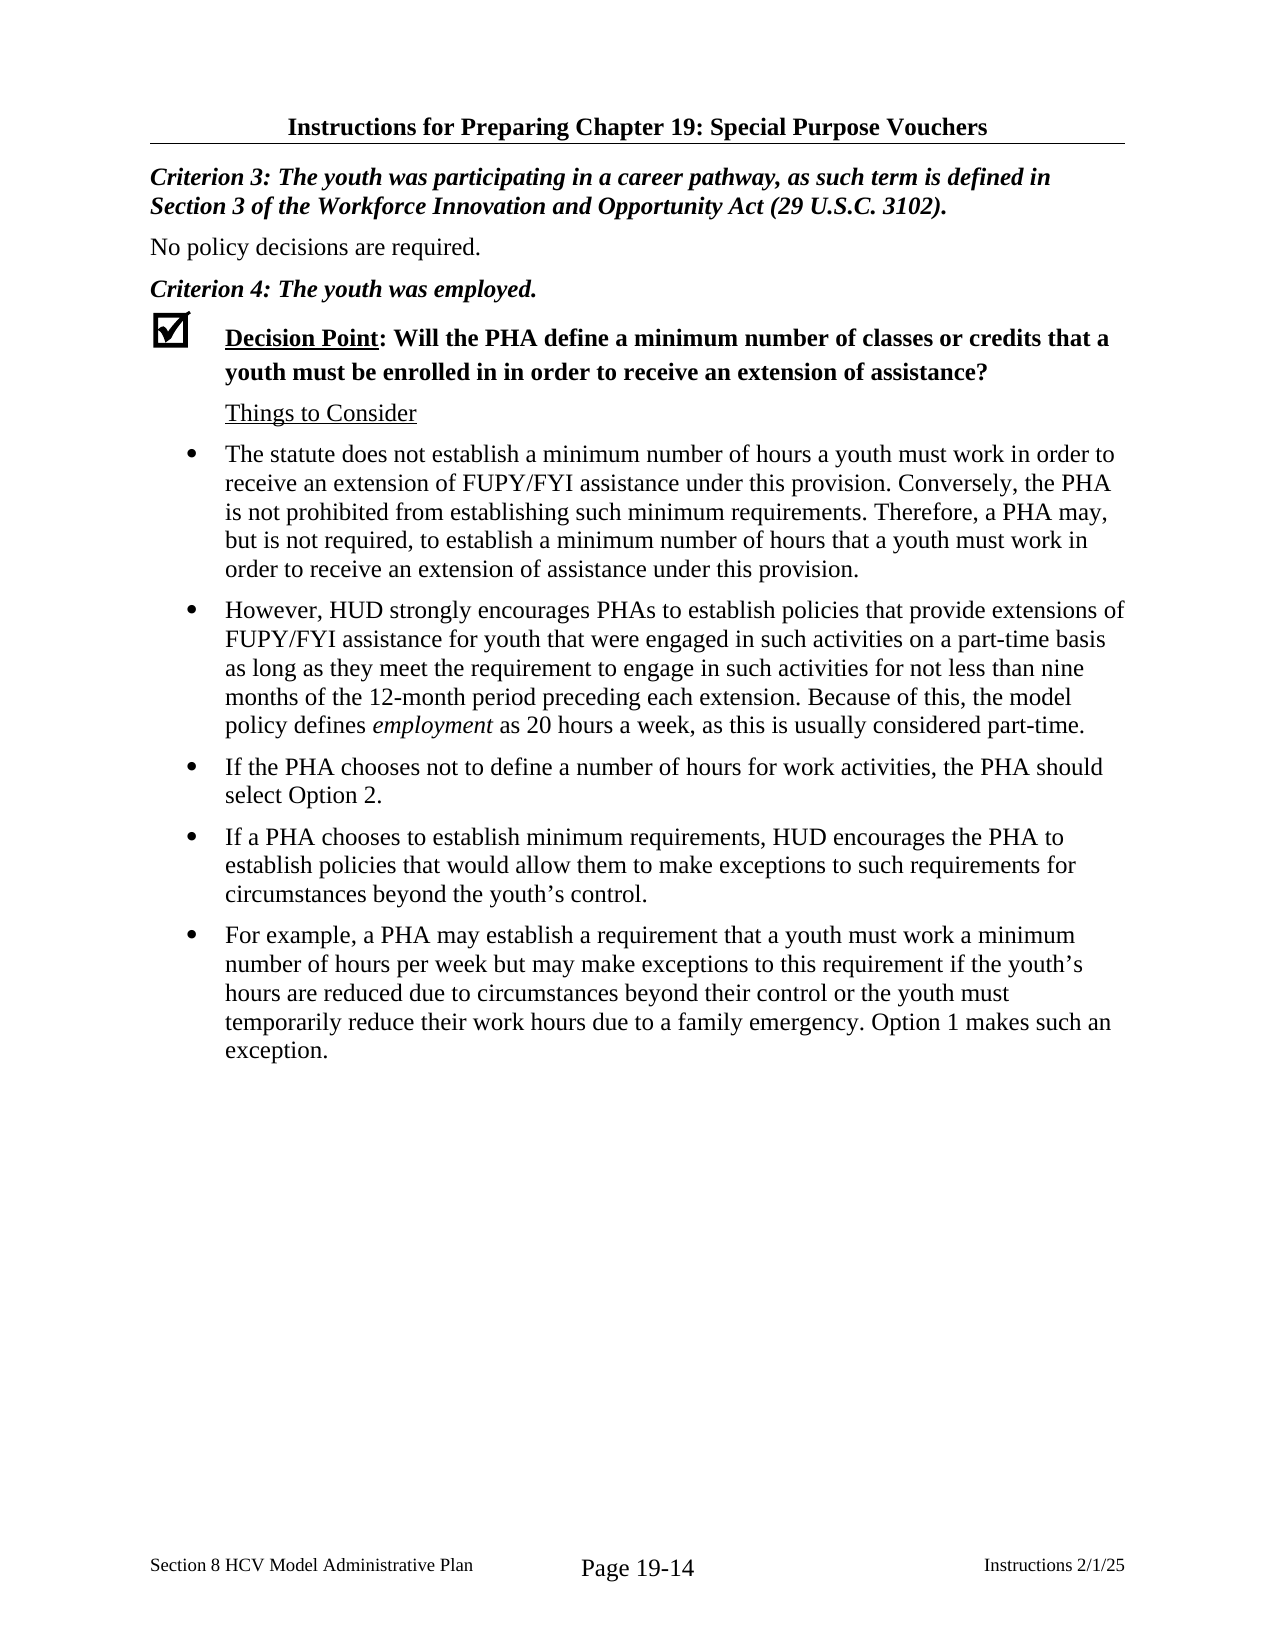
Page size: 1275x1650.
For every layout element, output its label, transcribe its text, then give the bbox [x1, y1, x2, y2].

text No policy decisions are required. [150, 232, 1125, 261]
subtitle Things to Consider [225, 398, 1125, 427]
list For example, a PHA may establish a requirement that a youth must work a minimum number of hours per week but may make exceptions to this requirement if the youth’s hours are reduced due to circumstances beyond their control or the youth must temporarily reduce their work hours due to a family emergency. Option 1 makes such an exception. [187, 920, 1125, 1064]
text Decision Point: Will the PHA define a minimum number of classes or credits that a youth must be enrolled in in order to receive an extension of assistance? [150, 315, 1125, 385]
list If a PHA chooses to establish minimum requirements, HUD encourages the PHA to establish policies that would allow them to make exceptions to such requirements for circumstances beyond the youth’s control. [187, 822, 1125, 908]
text Criterion 4: The youth was employed. [150, 274, 1125, 302]
list If the PHA chooses not to define a number of hours for work activities, the PHA should select Option 2. [187, 752, 1125, 809]
list The statute does not establish a minimum number of hours a youth must work in order to receive an extension of FUPY/FYI assistance under this provision. Conversely, the PHA is not prohibited from establishing such minimum requirements. Therefore, a PHA may, but is not required, to establish a minimum number of hours that a youth must work in order to receive an extension of assistance under this provision. [187, 439, 1125, 583]
list However, HUD strongly encourages PHAs to establish policies that provide extensions of FUPY/FYI assistance for youth that were engaged in such activities on a part-time basis as long as they meet the requirement to engage in such activities for not less than nine months of the 12-month period preceding each extension. Because of this, the model policy defines employment as 20 hours a week, as this is usually considered part-time. [187, 595, 1125, 739]
text Criterion 3: The youth was participating in a career pathway, as such term is defined in Section 3 of the Workforce Innovation and Opportunity Act (29 U.S.C. 3102). [150, 162, 1125, 220]
